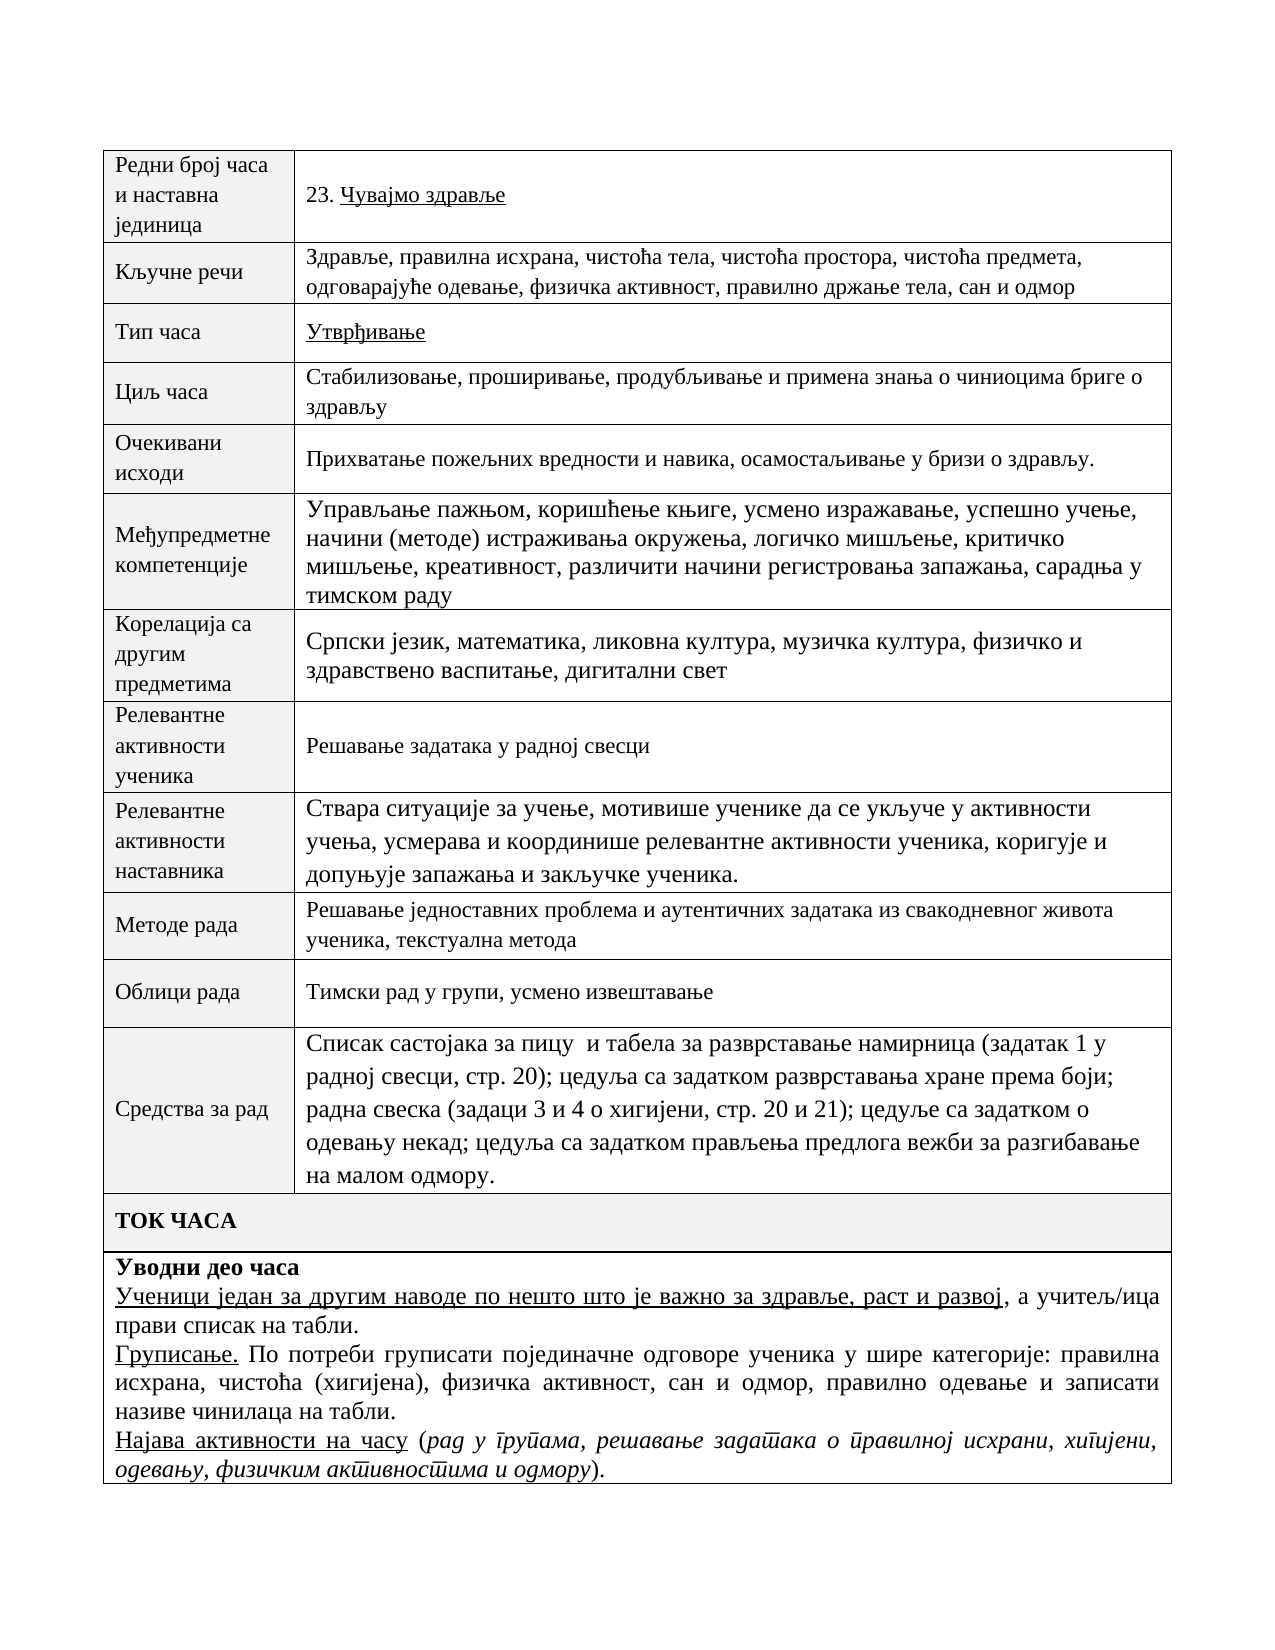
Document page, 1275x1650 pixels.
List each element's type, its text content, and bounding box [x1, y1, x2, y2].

table_cell 23. Чувајмо здравље [295, 151, 1171, 242]
table_cell Српски језик, математика, ликовна култура, музичка култура, физичко и здравствено васпитање, дигитални свет [295, 610, 1171, 701]
table_cell Корелација са другим предметима [104, 610, 294, 701]
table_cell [104, 1253, 1171, 1482]
table_cell Решавање задатака у радној свесци [295, 702, 1171, 792]
table_cell Тимски рад у групи, усмено извештавање [295, 960, 1171, 1027]
table_cell Прихватање пожељних вредности и навика, осамостаљивање у бризи о здрављу. [295, 425, 1171, 493]
table_cell Очекивани исходи [104, 425, 294, 493]
table_cell ТОК ЧАСА [104, 1194, 1171, 1251]
table_cell Циљ часа [104, 363, 294, 424]
table_cell Облици рада [104, 960, 294, 1027]
table_cell Решавање једноставних проблема и аутентичних задатака из свакодневног живота ученика, текстуална метода [295, 893, 1171, 959]
table_cell Методе рада [104, 893, 294, 959]
table_cell Тип часа [104, 304, 294, 362]
table_cell Стабилизовање, проширивање, продубљивање и примена знања о чиниоцима бриге о здрављу [295, 363, 1171, 424]
table_cell Кључне речи [104, 243, 294, 303]
table_cell Здравље, правилна исхрана, чистоћа тела, чистоћа простора, чистоћа предмета, одговарајуће одевање, физичка активност, правилно држање тела, сан и одмор [295, 243, 1171, 303]
table_cell Списак састојака за пицу и табела за разврставање намирница (задатак 1 у радној свесци, стр. 20); цедуља са задатком разврставања хране према боји; радна свеска (задаци 3 и 4 о хигијени, стр. 20 и 21); цедуље са задатком о одевању некад; цедуља са задатком прављења предлога вежби за разгибавање на малом одмору. [295, 1028, 1171, 1192]
table_cell Средства за рад [104, 1028, 294, 1192]
table_cell Релевантне активности ученика [104, 702, 294, 792]
table_cell Ствара ситуације за учење, мотивише ученике да се укључе у активности учења, усмерава и координише релевантне активности ученика, коригује и допуњује запажања и закључке ученика. [295, 793, 1171, 892]
table_cell Релевантне активности наставника [104, 793, 294, 892]
table_cell Редни број часа и наставна јединица [104, 151, 294, 242]
table_cell Утврђивање [295, 304, 1171, 362]
table_cell Међупредметне компетенције [104, 494, 294, 609]
table_cell Управљање пажњом, коришћење књиге, усмено изражавање, успешно учење, начини (методе) истраживања окружења, логичко мишљење, критичко мишљење, креативност, различити начини регистровања запажања, сарадња у тимском раду [295, 494, 1171, 609]
